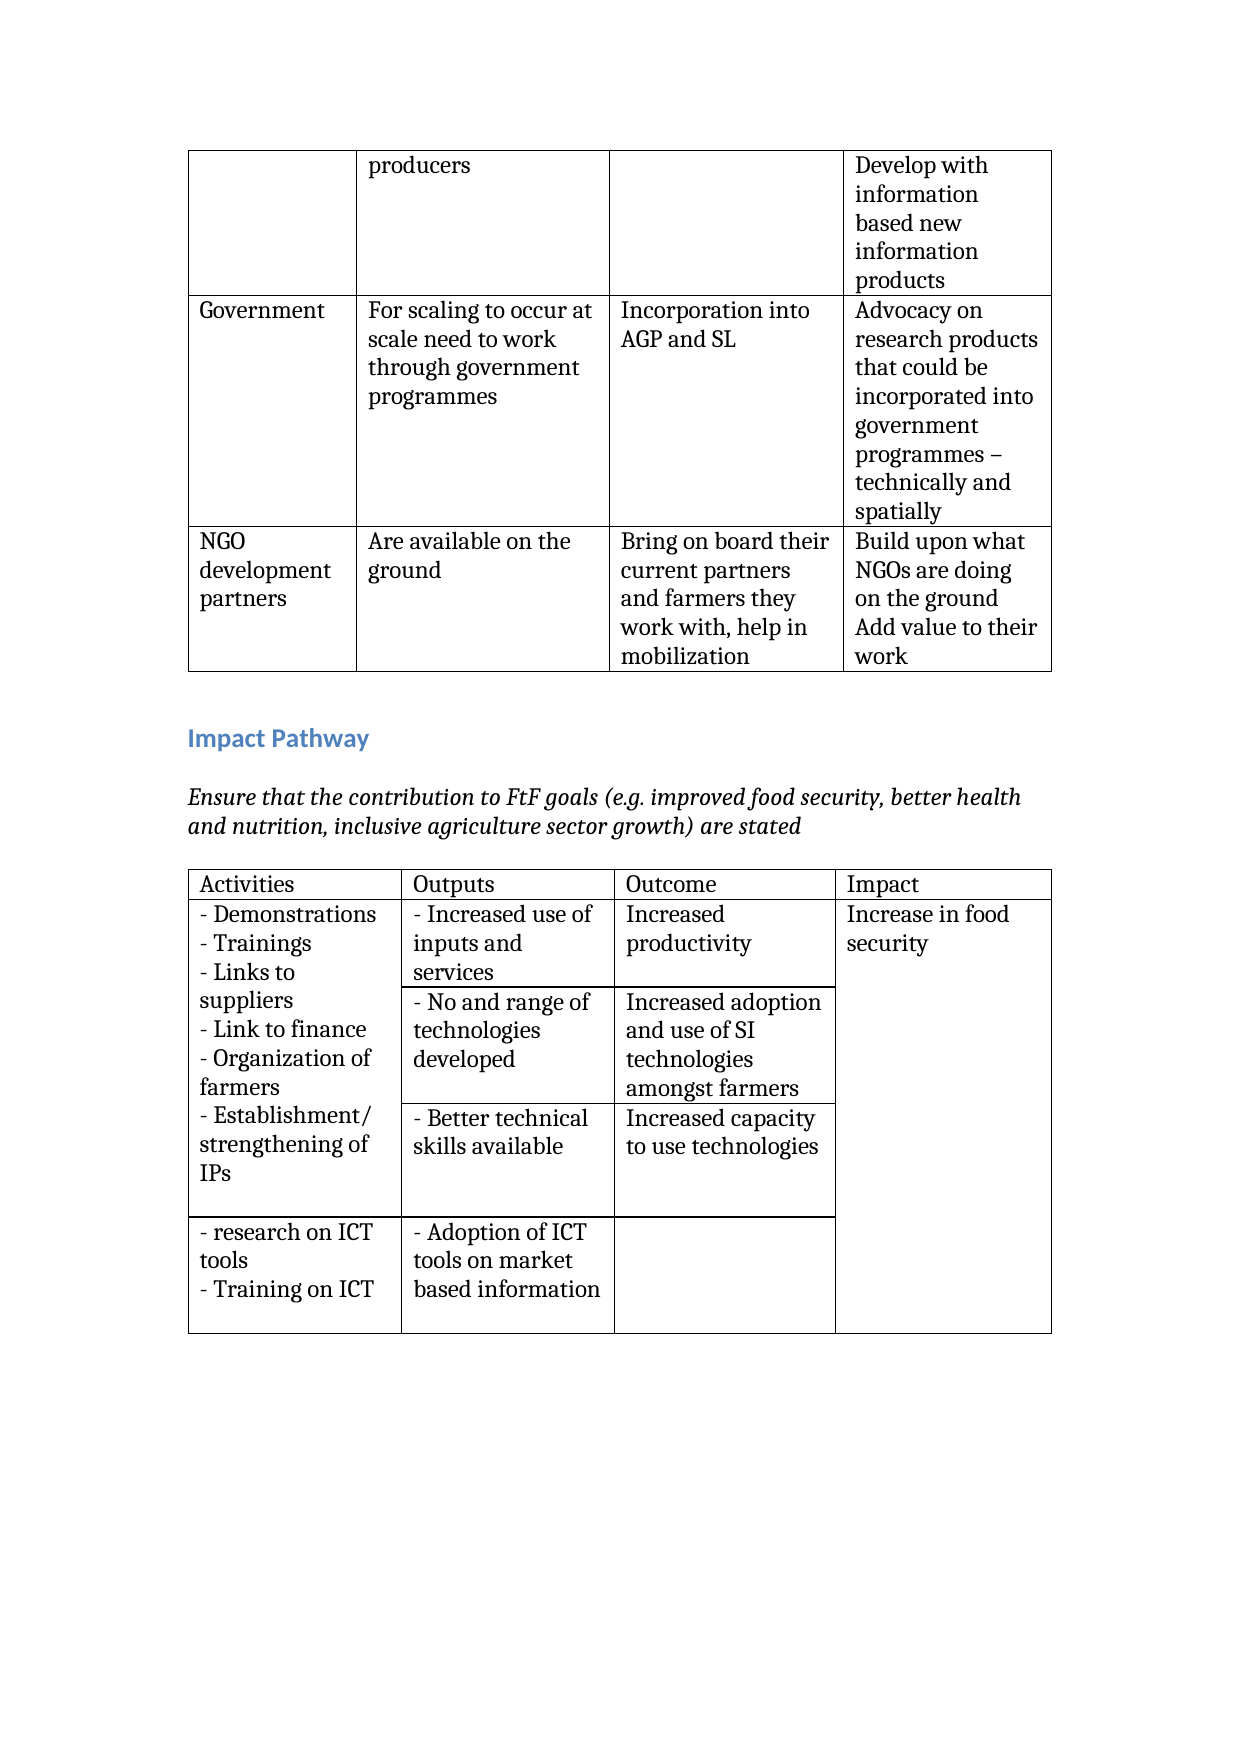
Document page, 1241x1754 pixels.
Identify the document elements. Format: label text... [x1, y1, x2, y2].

table_cell Build upon what NGOs are doing on the ground Add value to their work [844, 527, 1051, 671]
subtitle Impact Pathway [187, 721, 1053, 754]
table_cell Increased capacity to use technologies [615, 1104, 835, 1216]
table_cell Bring on board their current partners and farmers they work with, help in mobilization [610, 527, 843, 671]
table_cell Increased adoption and use of SI technologies amongst farmers [615, 988, 835, 1102]
table_header Outcome [615, 870, 835, 899]
table_cell - No and range of technologies developed [402, 988, 614, 1102]
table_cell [610, 151, 843, 295]
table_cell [844, 151, 1051, 295]
table_cell - Adoption of ICT tools on market based information [402, 1218, 614, 1332]
table_cell For scaling to occur at scale need to work through government programmes [357, 296, 609, 526]
table_header Impact [836, 870, 1051, 899]
table_cell - Demonstrations - Trainings - Links to suppliers - Link to finance - Organization of farmers - Establishment/ strengthening of IPs [189, 900, 401, 1216]
table_cell - Better technical skills available [402, 1104, 614, 1216]
table_cell Increase in food security [836, 900, 1051, 1332]
table_cell NGO development partners [189, 527, 356, 671]
table_cell Advocacy on research products that could be incorporated into government programmes – technically and spatially [844, 296, 1051, 526]
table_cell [357, 151, 609, 295]
table_header Outputs [402, 870, 614, 899]
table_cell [189, 151, 356, 295]
table_cell - research on ICT tools - Training on ICT [189, 1218, 401, 1332]
table_cell Increased productivity [615, 900, 835, 986]
table_cell Are available on the ground [357, 527, 609, 671]
text Ensure that the contribution to FtF goals (e.g. improved food security, better health and nutrition, inclusive agriculture sector growth) are stated [187, 783, 1053, 841]
table_cell [615, 1218, 835, 1332]
table_cell Incorporation into AGP and SL [610, 296, 843, 526]
table_header Activities [189, 870, 401, 899]
table_cell - Increased use of inputs and services [402, 900, 614, 986]
table_cell Government [189, 296, 356, 526]
